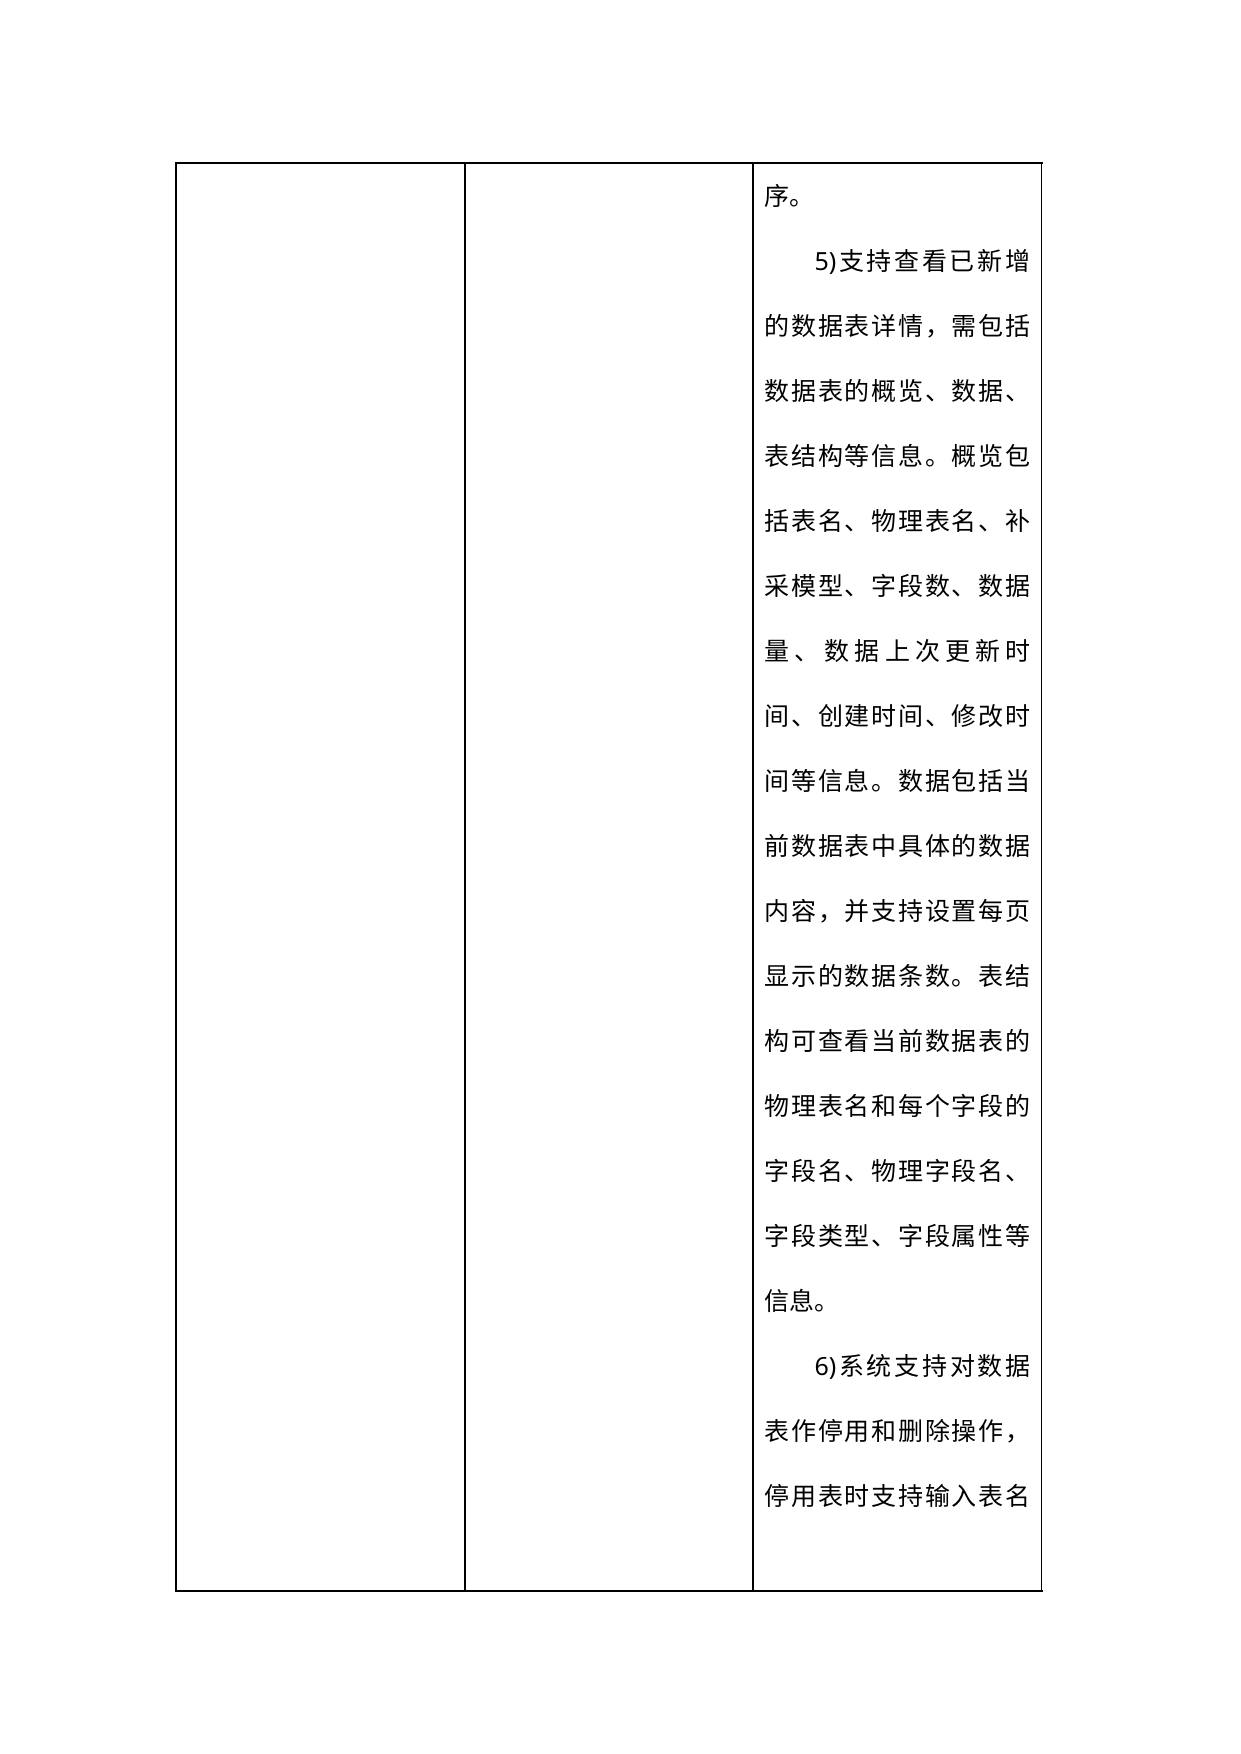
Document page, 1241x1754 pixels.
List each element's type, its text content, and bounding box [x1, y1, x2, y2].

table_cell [754, 164, 1041, 1590]
table_cell 1 [466, 164, 752, 1590]
table_cell [177, 164, 464, 1590]
